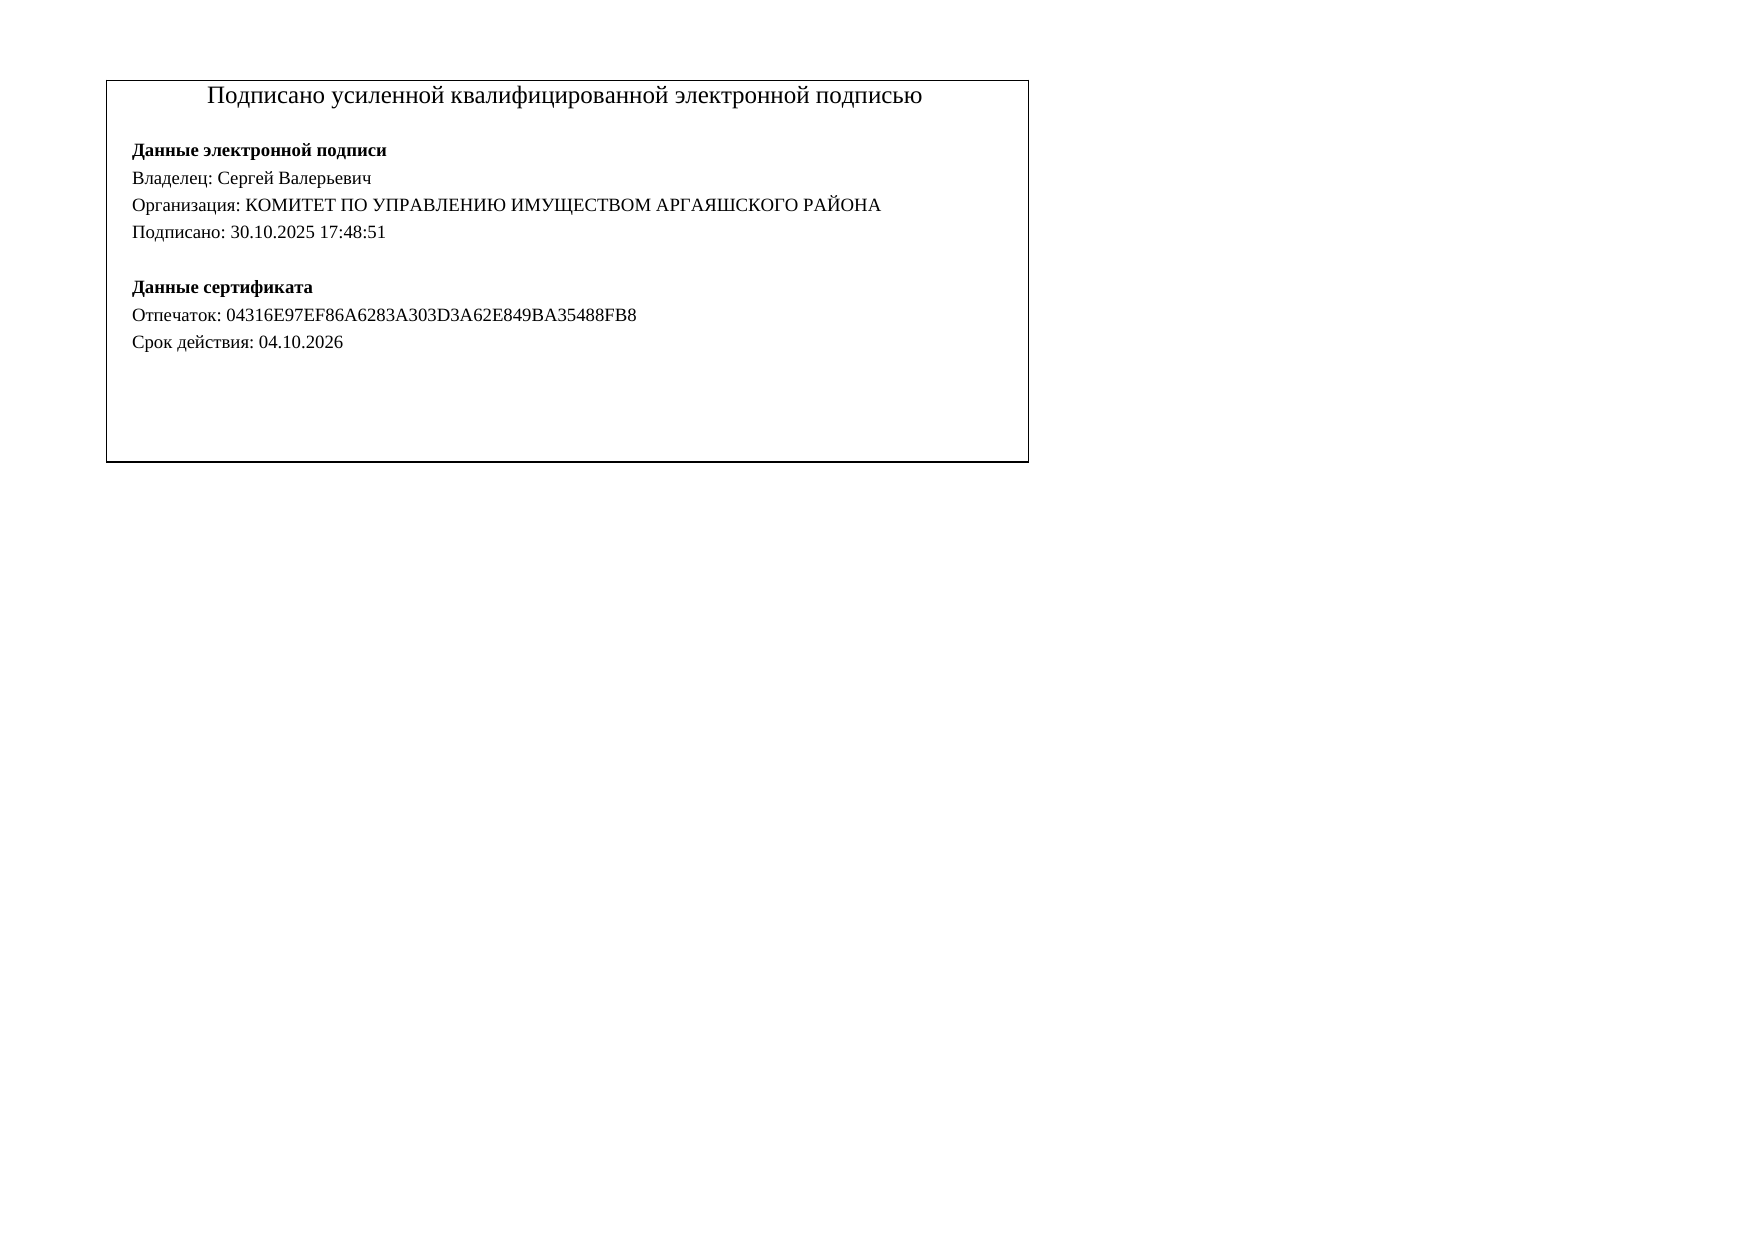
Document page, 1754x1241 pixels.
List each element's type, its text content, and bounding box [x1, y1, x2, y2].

table_header Подписано усиленной квалифицированной электронной подписью [107, 81, 1028, 461]
